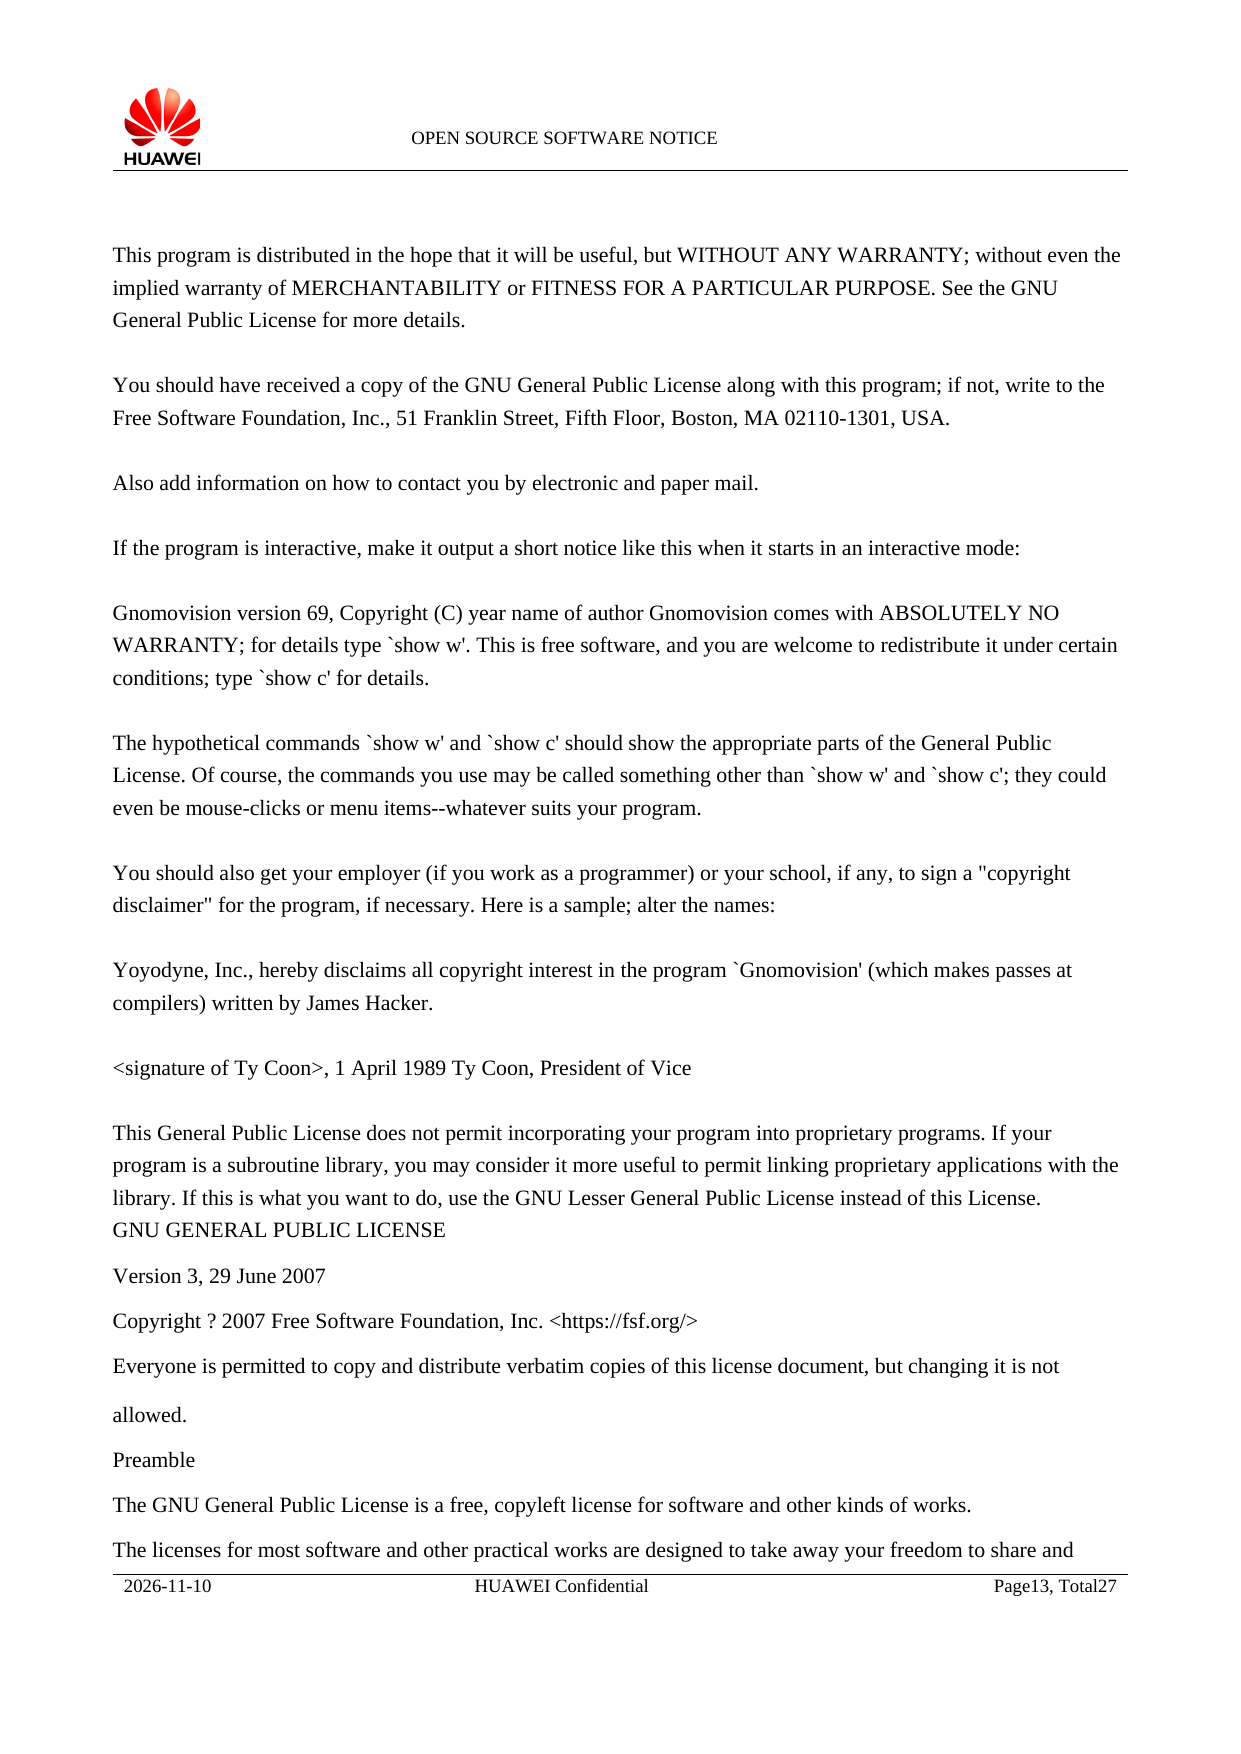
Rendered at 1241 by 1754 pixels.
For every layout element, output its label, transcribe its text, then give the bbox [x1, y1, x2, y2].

text Copyright ? 2007 Free Software Foundation, Inc. <https://fsf.org/> [112, 1304, 1128, 1337]
text Preamble [112, 1443, 1128, 1476]
text Everyone is permitted to copy and distribute verbatim copies of this license document, but changing it is not allowed. [112, 1349, 1128, 1430]
text The GNU General Public License is a free, copyleft license for software and other kinds of works. [112, 1488, 1128, 1521]
text GNU GENERAL PUBLIC LICENSE [112, 1214, 1128, 1246]
text Version 3, 29 June 2007 [112, 1259, 1128, 1291]
picture [124, 88, 201, 165]
